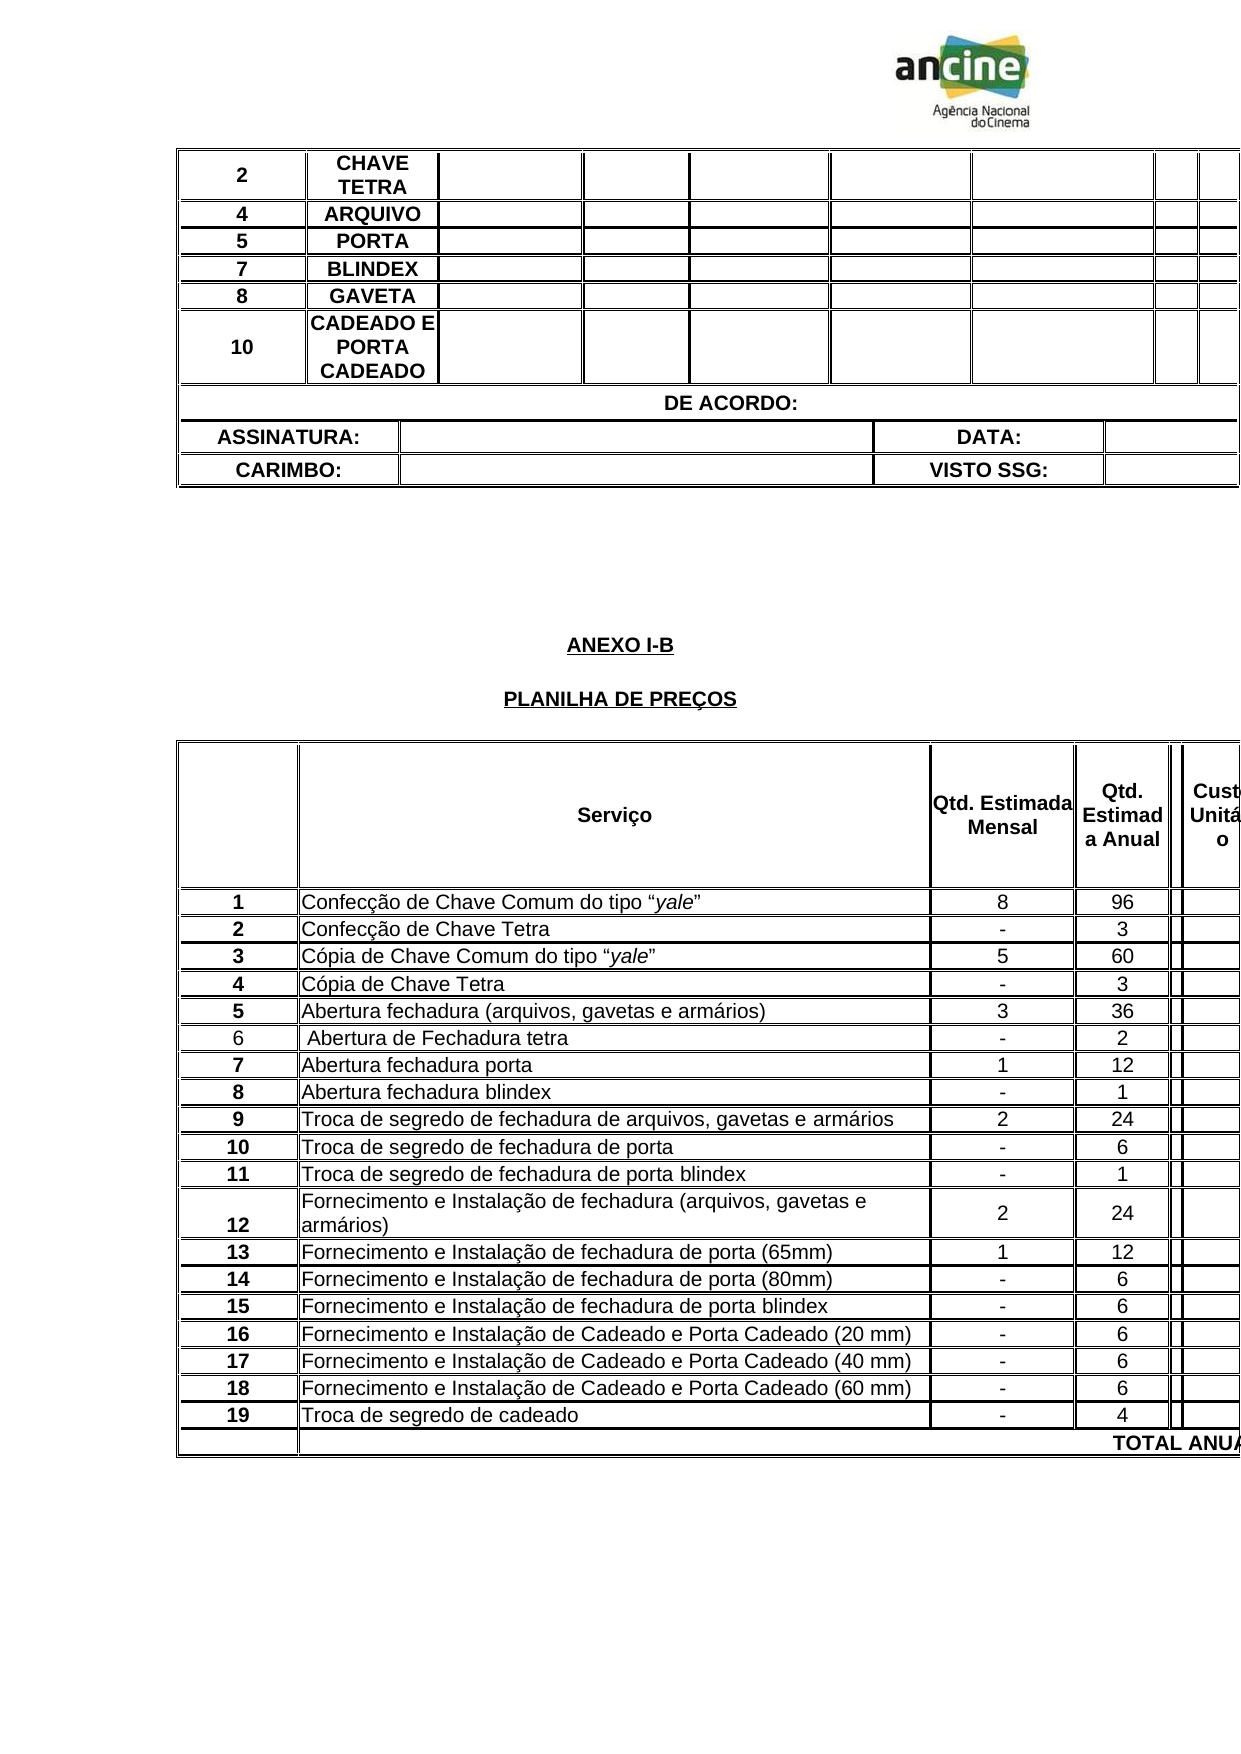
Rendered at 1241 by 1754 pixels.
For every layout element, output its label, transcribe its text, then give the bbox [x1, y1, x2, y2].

table_cell [1156, 311, 1197, 383]
table_cell [1184, 1322, 1239, 1346]
table_cell 6 [1077, 1135, 1168, 1158]
table_cell [973, 311, 1153, 383]
table_cell [1172, 1135, 1181, 1158]
table_cell [832, 257, 970, 280]
table_cell Troca de segredo de fechadura de porta [300, 1135, 929, 1158]
table_cell [1184, 1108, 1239, 1131]
table_cell 4 [177, 199, 307, 226]
table_cell [1172, 1053, 1181, 1077]
table_cell 12 [177, 1186, 299, 1237]
table_cell [1172, 1403, 1181, 1427]
table_cell 4 [1077, 1403, 1168, 1427]
table_cell Abertura fechadura (arquivos, gavetas e armários) [300, 999, 929, 1022]
table_cell 3 [179, 941, 297, 968]
table_cell Fornecimento e Instalação de fechadura de porta blindex [300, 1295, 929, 1318]
table_cell [440, 257, 581, 280]
table_cell [585, 284, 688, 307]
table_cell 8 [932, 890, 1073, 914]
table_cell [1172, 944, 1181, 968]
table_cell 7 [177, 1050, 299, 1077]
table_cell Troca de segredo de cadeado [300, 1403, 929, 1427]
table_header [179, 743, 299, 887]
table_cell [1156, 202, 1197, 226]
table_cell 1 [177, 887, 299, 914]
table_cell [1105, 452, 1240, 484]
table_cell [832, 311, 970, 383]
table_header Serviço [299, 743, 930, 887]
table_cell 24 [1077, 1108, 1168, 1131]
table_cell 6 [179, 1023, 297, 1050]
table_cell [1184, 1053, 1239, 1077]
table_cell [691, 257, 828, 280]
table_cell CADEADO E PORTA CADEADO [308, 311, 437, 383]
table_cell [1199, 199, 1240, 226]
table_cell CARIMBO: [177, 452, 400, 484]
table_cell [973, 202, 1153, 226]
table_cell [583, 151, 689, 199]
table_cell [1184, 944, 1239, 968]
table_cell 6 [1077, 1322, 1168, 1346]
table_cell 10 [179, 1131, 297, 1158]
table_cell - [932, 1403, 1073, 1427]
table_cell [440, 311, 581, 383]
table_cell 2 [177, 914, 299, 941]
table_cell [689, 149, 830, 199]
table_cell [1172, 1108, 1181, 1131]
table_cell 15 [179, 1291, 297, 1318]
table_cell Abertura fechadura blindex [300, 1080, 929, 1104]
table_cell Fornecimento e Instalação de Cadeado e Porta Cadeado (20 mm) [300, 1322, 929, 1346]
table_cell [1172, 972, 1181, 995]
table_cell 1 [932, 1053, 1073, 1077]
table_cell 3 [1077, 972, 1168, 995]
table_cell [1200, 226, 1239, 253]
table_cell DE ACORDO: [177, 383, 1240, 419]
table_cell Fornecimento e Instalação de fechadura de porta (65mm) [300, 1240, 929, 1264]
table_cell ASSINATURA: [179, 419, 398, 452]
table_cell 1 [1077, 1162, 1168, 1186]
table_cell 18 [177, 1373, 299, 1400]
table_cell 11 [179, 1159, 297, 1186]
table_cell 12 [1077, 1053, 1168, 1077]
table_cell [973, 284, 1153, 307]
table_cell 19 [179, 1400, 297, 1427]
table_cell 3 [932, 999, 1073, 1022]
table_cell 2 [932, 1108, 1073, 1131]
table_cell [691, 284, 828, 307]
table_cell - [932, 972, 1073, 995]
table_cell 60 [1077, 944, 1168, 968]
table_cell Abertura de Fechadura tetra [300, 1026, 929, 1050]
table_cell BLINDEX [308, 257, 437, 280]
table_header Qtd. Estimada Mensal [930, 741, 1075, 887]
table_cell 17 [177, 1346, 299, 1373]
table_cell Cópia de Chave Tetra [300, 972, 929, 995]
table_cell Fornecimento e Instalação de Cadeado e Porta Cadeado (60 mm) [300, 1376, 929, 1400]
table_cell [1184, 1295, 1239, 1318]
table_cell TOTAL ANUAL [299, 1430, 1240, 1454]
table_header Qtd. Estimada Anual [1075, 741, 1170, 887]
table_cell [1184, 1376, 1239, 1400]
table_cell [691, 202, 828, 226]
table_cell 9 [179, 1104, 297, 1131]
table_cell Cópia de Chave Comum do tipo “yale” [300, 944, 929, 968]
table_cell [1156, 257, 1197, 280]
table_cell [1199, 151, 1240, 199]
table_cell [830, 151, 972, 199]
table_header Custo Unitário [1182, 743, 1240, 887]
table_cell [1172, 1026, 1181, 1050]
table_cell [972, 151, 1154, 199]
table_cell [585, 202, 688, 226]
table_cell [440, 202, 581, 226]
table_cell [1172, 890, 1181, 914]
table_cell 5 [179, 995, 297, 1022]
table_cell [1172, 1240, 1181, 1264]
table_cell 6 [1077, 1376, 1168, 1400]
table_cell - [932, 1135, 1073, 1158]
table_cell 24 [1077, 1189, 1168, 1237]
table_cell [438, 149, 583, 199]
table_cell 96 [1077, 890, 1168, 914]
table_cell [1172, 1080, 1181, 1104]
table_cell PORTA [308, 229, 437, 253]
table_cell [1184, 999, 1239, 1022]
table_cell [1172, 917, 1181, 941]
table_cell - [932, 1322, 1073, 1346]
table_cell [1172, 1322, 1181, 1346]
table_cell [401, 455, 872, 484]
table_cell - [932, 1026, 1073, 1050]
table_cell [440, 284, 581, 307]
table_cell 10 [179, 308, 305, 383]
text PLANILHA DE PREÇOS [177, 686, 1063, 710]
table_cell 5 [179, 226, 305, 253]
table_cell [1172, 1189, 1181, 1237]
table_cell VISTO SSG: [875, 455, 1103, 484]
table_cell 1 [1077, 1080, 1168, 1104]
table_cell 2 [1077, 1026, 1168, 1050]
table_cell CHAVE TETRA [307, 151, 438, 199]
table_cell [585, 229, 688, 253]
table_cell Troca de segredo de fechadura de porta blindex [300, 1162, 929, 1186]
table_cell 1 [932, 1240, 1073, 1264]
table_cell Troca de segredo de fechadura de arquivos, gavetas e armários [300, 1108, 929, 1131]
table_cell 5 [932, 944, 1073, 968]
picture [891, 30, 1039, 132]
table_header [1170, 741, 1182, 887]
table_cell - [932, 917, 1073, 941]
table_cell [832, 202, 970, 226]
table_cell Confecção de Chave Tetra [300, 917, 929, 941]
table_cell [1184, 1403, 1239, 1427]
table_cell 2 [932, 1189, 1073, 1237]
table_cell - [932, 1349, 1073, 1373]
table_cell - [932, 1080, 1073, 1104]
table_cell 6 [1077, 1267, 1168, 1291]
table_cell [1184, 1080, 1239, 1104]
table_cell [1172, 1295, 1181, 1318]
table_cell [179, 1427, 299, 1454]
table_cell [1172, 1267, 1181, 1291]
table_cell - [932, 1267, 1073, 1291]
table_cell [1156, 229, 1197, 253]
table_cell 36 [1077, 999, 1168, 1022]
table_cell [1156, 284, 1197, 307]
table_cell [832, 284, 970, 307]
table_cell [440, 229, 581, 253]
table_cell [1106, 419, 1239, 452]
table_cell 12 [1077, 1240, 1168, 1264]
table_cell Fornecimento e Instalação de fechadura de porta (80mm) [300, 1267, 929, 1291]
table_cell 6 [1077, 1349, 1168, 1373]
table_cell [973, 257, 1153, 280]
table_cell 8 [177, 1077, 299, 1104]
table_cell [1184, 1162, 1239, 1186]
table_cell 7 [179, 253, 305, 280]
table_cell [1184, 917, 1239, 941]
table_cell 8 [179, 280, 305, 307]
table_cell [1184, 1267, 1239, 1291]
table_cell 13 [177, 1237, 299, 1264]
table_cell - [932, 1162, 1073, 1186]
table_cell [1172, 1376, 1181, 1400]
table_cell [1184, 1189, 1239, 1237]
text ANEXO I-B [177, 633, 1063, 657]
table_cell [973, 229, 1153, 253]
table_cell [691, 229, 828, 253]
table_cell - [932, 1376, 1073, 1400]
table_cell Abertura fechadura porta [300, 1053, 929, 1077]
table_cell 4 [179, 968, 297, 995]
table_cell 6 [1077, 1295, 1168, 1318]
table_cell 16 [179, 1318, 297, 1346]
table_cell 14 [179, 1264, 297, 1291]
table_cell [1200, 308, 1239, 383]
table_cell [1184, 890, 1239, 914]
table_cell [1184, 1135, 1239, 1158]
table_cell [691, 311, 828, 383]
table_cell Confecção de Chave Comum do tipo “yale” [300, 890, 929, 914]
table_cell [1184, 1240, 1239, 1264]
table_cell [832, 229, 970, 253]
table_cell [1200, 253, 1239, 280]
table_cell [585, 257, 688, 280]
table_cell [1172, 999, 1181, 1022]
table_cell [1200, 280, 1239, 307]
table_cell Fornecimento e Instalação de Cadeado e Porta Cadeado (40 mm) [300, 1349, 929, 1373]
table_cell [1172, 1349, 1181, 1373]
table_cell [1184, 1349, 1239, 1373]
table_cell 3 [1077, 917, 1168, 941]
table_cell - [932, 1295, 1073, 1318]
table_cell ARQUIVO [308, 202, 437, 226]
table_cell [1155, 151, 1199, 199]
table_cell DATA: [875, 422, 1103, 452]
table_cell Fornecimento e Instalação de fechadura (arquivos, gavetas e armários) [300, 1189, 929, 1237]
table_cell 2 [179, 151, 307, 199]
table_cell [1184, 972, 1239, 995]
table_cell [401, 422, 872, 452]
table_cell [1184, 1026, 1239, 1050]
table_cell GAVETA [308, 284, 437, 307]
table_cell [585, 311, 688, 383]
table_cell [1172, 1162, 1181, 1186]
